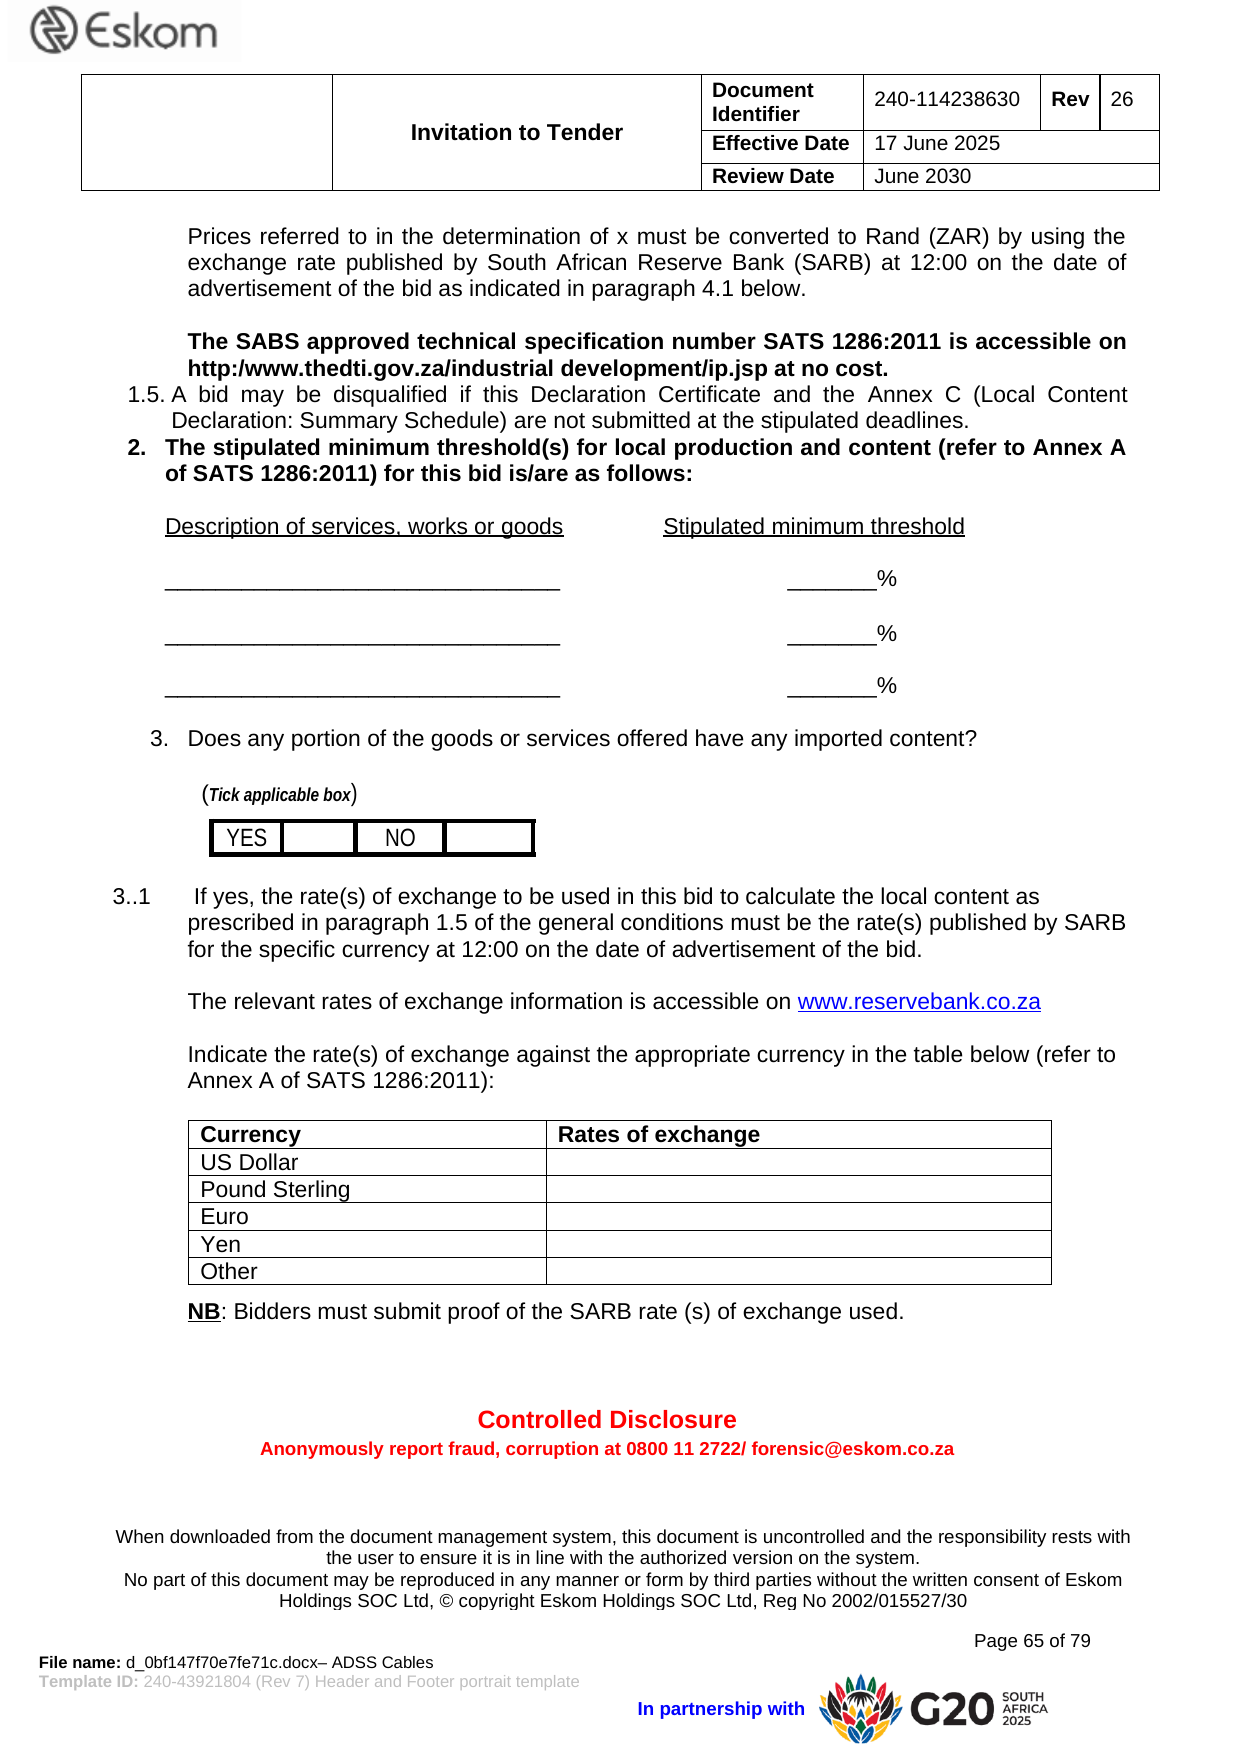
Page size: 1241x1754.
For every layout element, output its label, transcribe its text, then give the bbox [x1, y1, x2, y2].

text Indicate the rate(s) of exchange against the appropriate currency in the table below (refer to Annex A of SATS 1286:2011): [187, 1041, 1128, 1094]
table_cell [547, 1258, 1051, 1284]
table_header Currency [189, 1121, 546, 1147]
table_cell Pound Sterling [189, 1176, 546, 1202]
list Does any portion of the goods or services offered have any imported content? [150, 725, 1128, 778]
list The stipulated minimum threshold(s) for local production and content (refer to Annex A of SATS 1286:2011) for this bid is/are as follows: [127, 433, 1128, 486]
text 3..1 If yes, the rate(s) of exchange to be used in this bid to calculate the local content as prescribed in paragraph 1.5 of the general conditions must be the rate(s) published by SARB for the specific currency at 12:00 on the date of advertisement of the bid. [112, 883, 1128, 962]
table_header NO [358, 823, 442, 852]
table_header YES [214, 823, 280, 852]
table_cell [547, 1176, 1051, 1202]
text Prices referred to in the determination of x must be converted to Rand (ZAR) by using the exchange rate published by South African Reserve Bank (SARB) at 12:00 on the date of advertisement of the bid as indicated in paragraph 4.1 below. [187, 223, 1128, 302]
table_cell Euro [189, 1203, 546, 1229]
text The SABS approved technical specification number SATS 1286:2011 is accessible on http:/www.thedti.gov.za/industrial development/ip.jsp at no cost. [187, 328, 1128, 381]
table_header [284, 823, 353, 852]
table_cell [547, 1149, 1051, 1175]
table_cell US Dollar [189, 1149, 546, 1175]
table_header [447, 823, 531, 852]
table_cell [547, 1203, 1051, 1229]
text _______________________________ _______% [112, 620, 1128, 646]
table_cell Other [189, 1258, 546, 1284]
text _______________________________ _______% [112, 672, 1128, 699]
list A bid may be disqualified if this Declaration Certificate and the Annex C (Local Content Declaration: Summary Schedule) are not submitted at the stipulated deadlines. [127, 381, 1128, 433]
text NB: Bidders must submit proof of the SARB rate (s) of exchange used. [187, 1298, 1128, 1324]
text (Tick applicable box) [112, 778, 1128, 806]
table_cell Yen [189, 1231, 546, 1257]
text _______________________________ _______% [112, 565, 1128, 592]
table_header Rates of exchange [547, 1121, 1051, 1147]
table_cell [547, 1231, 1051, 1257]
text The relevant rates of exchange information is accessible on www.reservebank.co.za [187, 988, 1128, 1014]
text Description of services, works or goods Stipulated minimum threshold [165, 513, 1128, 539]
picture [818, 1673, 1052, 1744]
